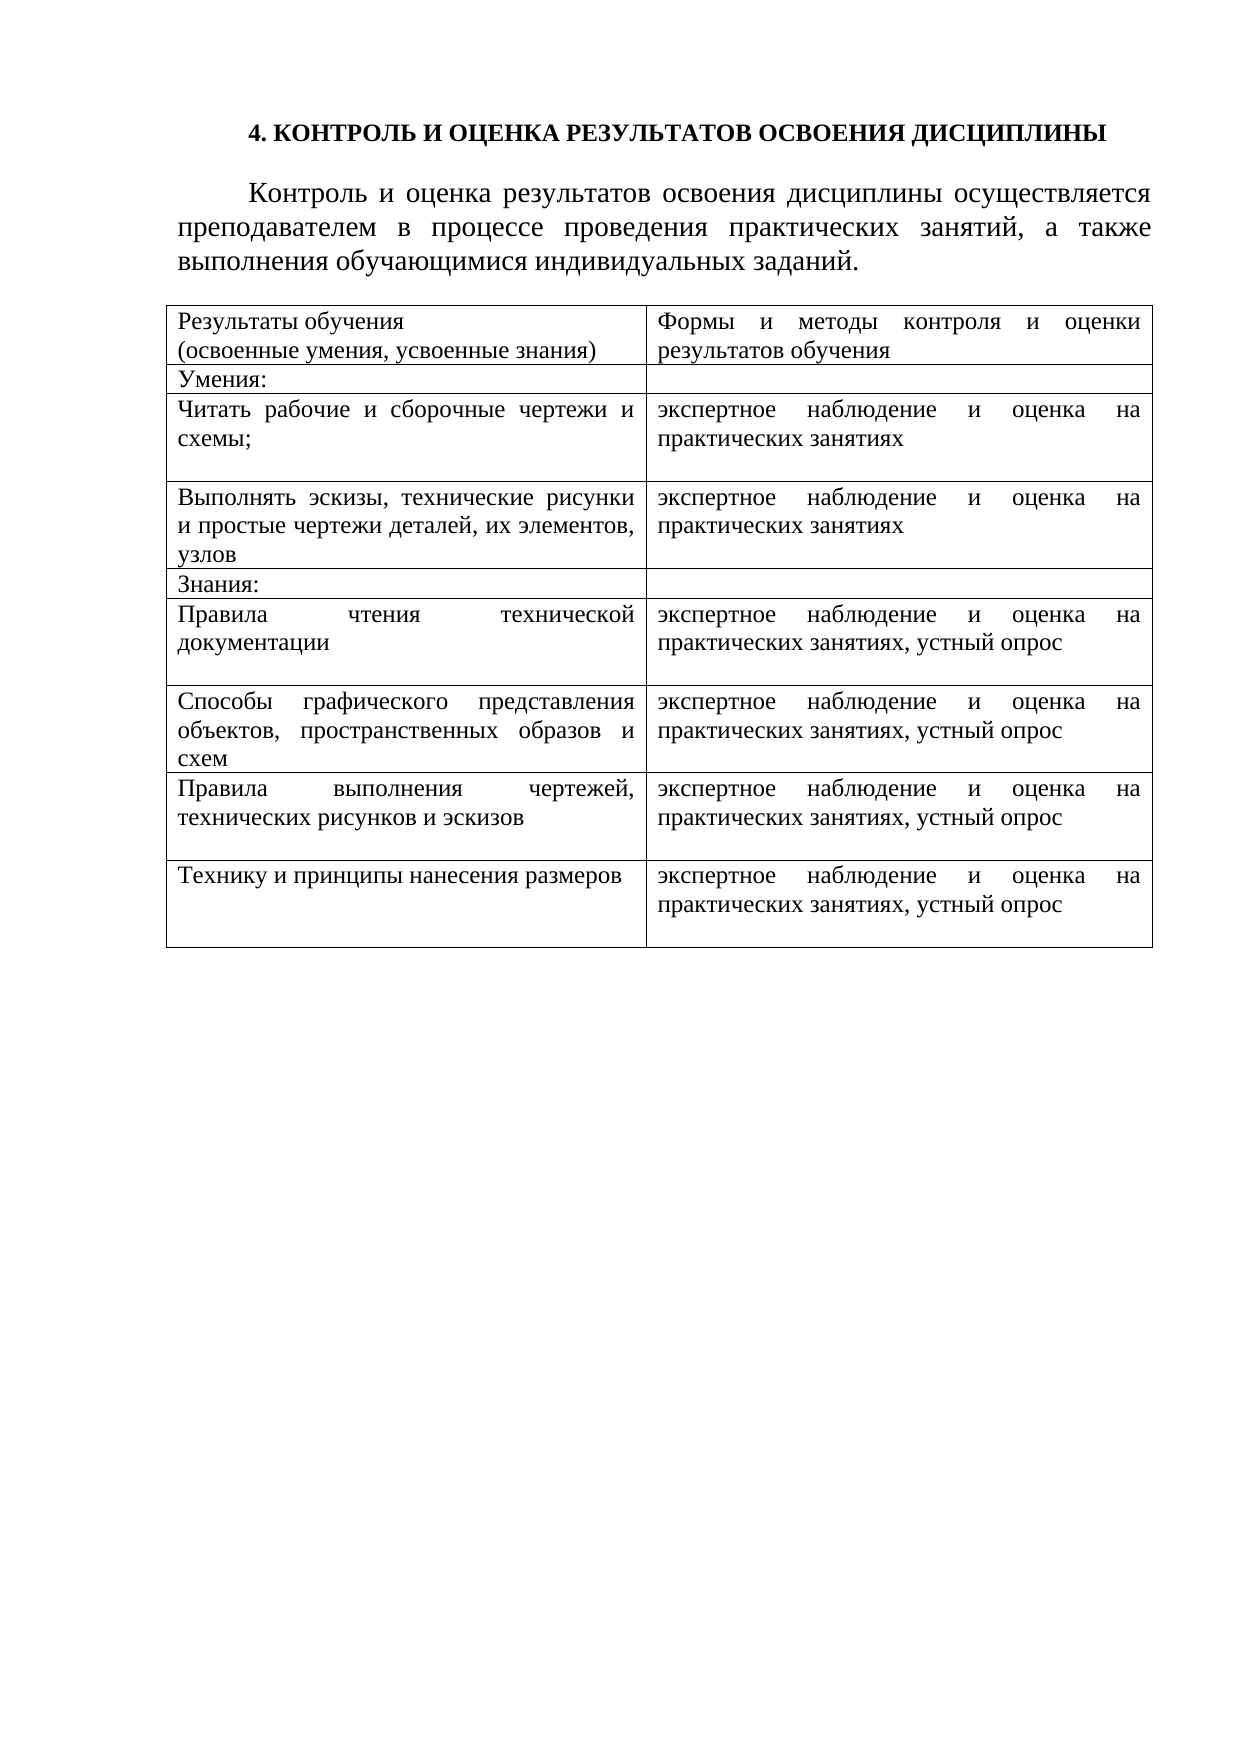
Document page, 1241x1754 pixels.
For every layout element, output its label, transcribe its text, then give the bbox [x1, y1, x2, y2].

subtitle 4. Контроль и оценка результатов освоения Дисциплины [177, 118, 1152, 147]
table_cell [647, 365, 1152, 393]
table_cell [647, 569, 1152, 598]
table_cell экспертное наблюдение и оценка на практических занятиях, устный опрос [647, 773, 1152, 859]
table_cell Знания: [167, 569, 646, 598]
table_header Результаты обучения (освоенные умения, усвоенные знания) [167, 306, 646, 363]
table_cell экспертное наблюдение и оценка на практических занятиях, устный опрос [647, 686, 1152, 772]
table_cell Способы графического представления объектов, пространственных образов и схем [167, 686, 646, 772]
table_cell Правила чтения технической документации [167, 599, 646, 685]
table_header Формы и методы контроля и оценки результатов обучения [647, 306, 1152, 363]
table_cell экспертное наблюдение и оценка на практических занятиях, устный опрос [647, 599, 1152, 685]
table_cell Умения: [167, 365, 646, 393]
table_cell Правила выполнения чертежей, технических рисунков и эскизов [167, 773, 646, 859]
table_cell экспертное наблюдение и оценка на практических занятиях [647, 482, 1152, 568]
table_cell Технику и принципы нанесения размеров [167, 861, 646, 947]
table_cell экспертное наблюдение и оценка на практических занятиях [647, 394, 1152, 481]
table_cell Читать рабочие и сборочные чертежи и схемы; [167, 394, 646, 481]
subtitle Контроль и оценка результатов освоения дисциплины осуществляется преподавателем в процессе проведения практических занятий, а также выполнения обучающимися индивидуальных заданий. [177, 176, 1152, 276]
table_cell Выполнять эскизы, технические рисунки и простые чертежи деталей, их элементов, узлов [167, 482, 646, 568]
table_cell экспертное наблюдение и оценка на практических занятиях, устный опрос [647, 861, 1152, 947]
